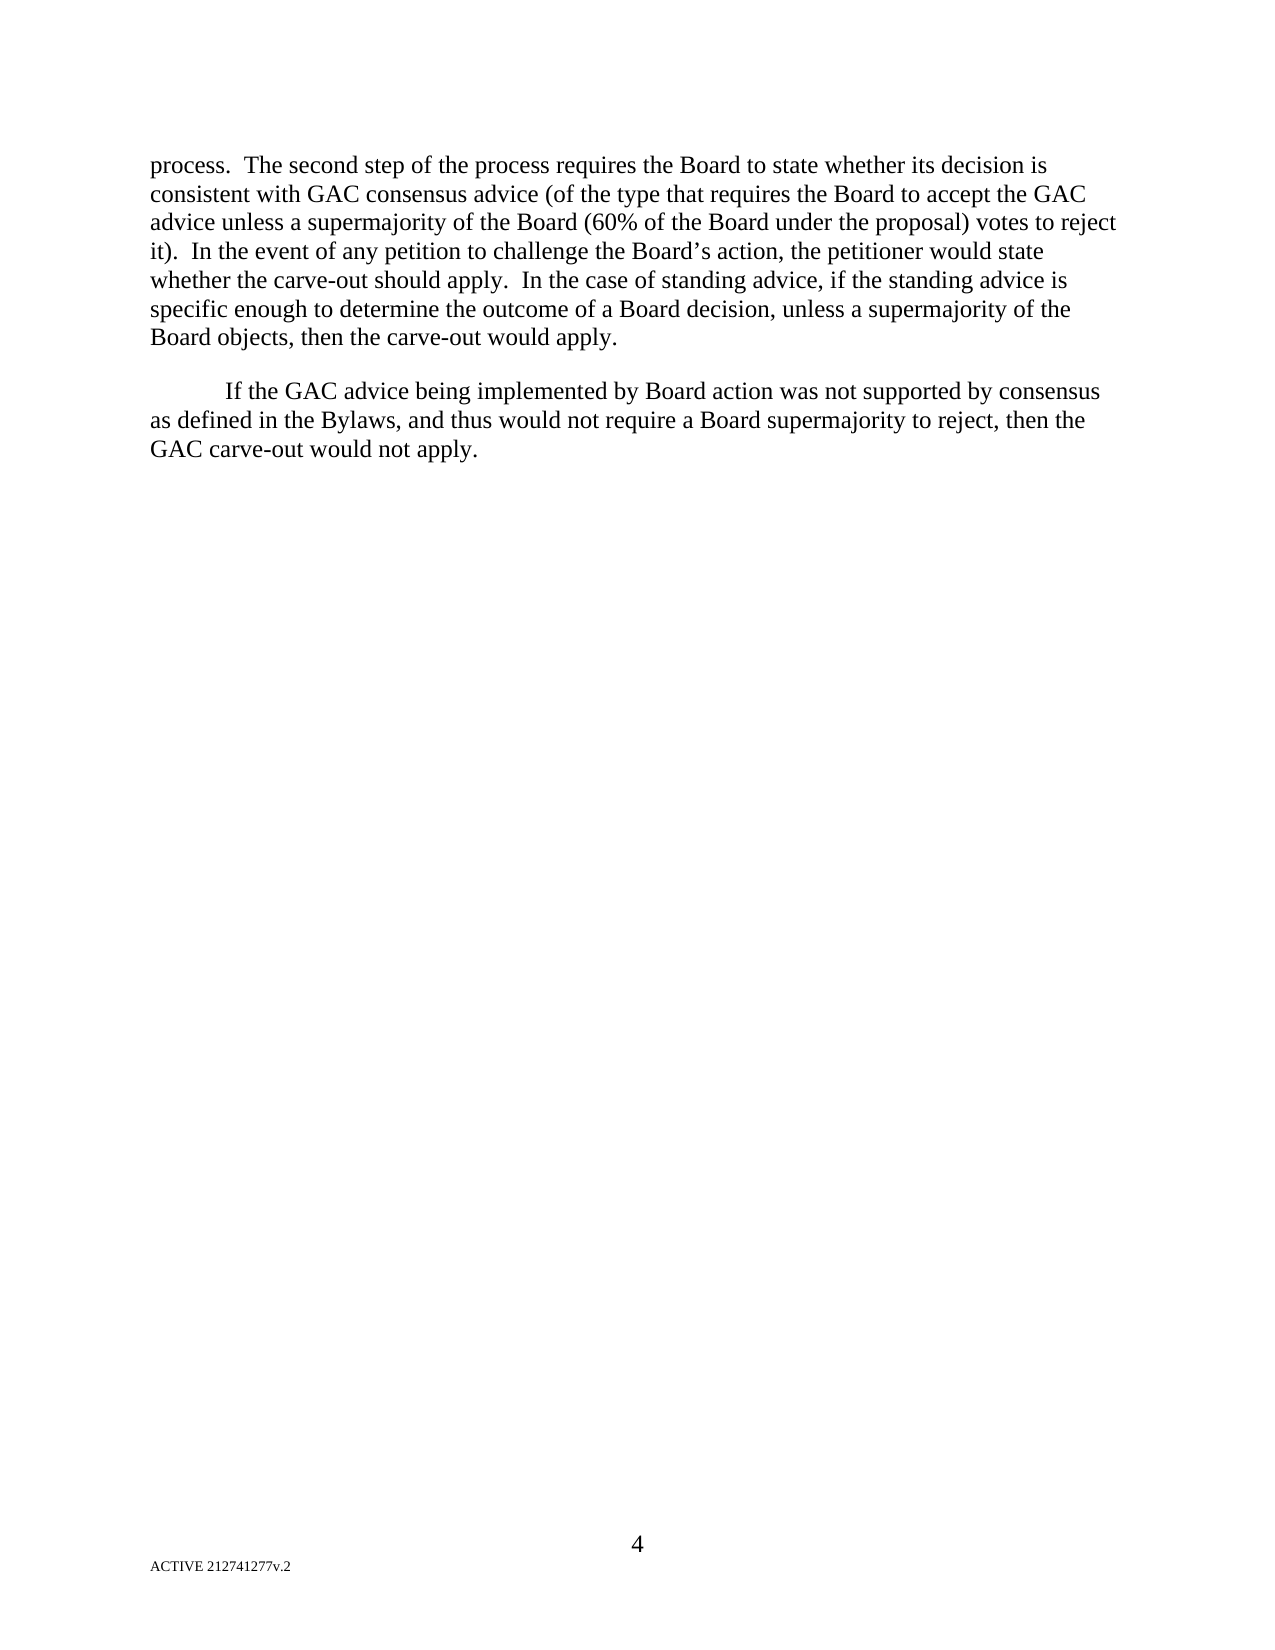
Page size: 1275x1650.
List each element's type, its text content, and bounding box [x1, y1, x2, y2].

text If the GAC advice being implemented by Board action was not supported by consensus as defined in the Bylaws, and thus would not require a Board supermajority to reject, then the GAC carve-out would not apply. [150, 376, 1125, 462]
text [150, 150, 1125, 351]
